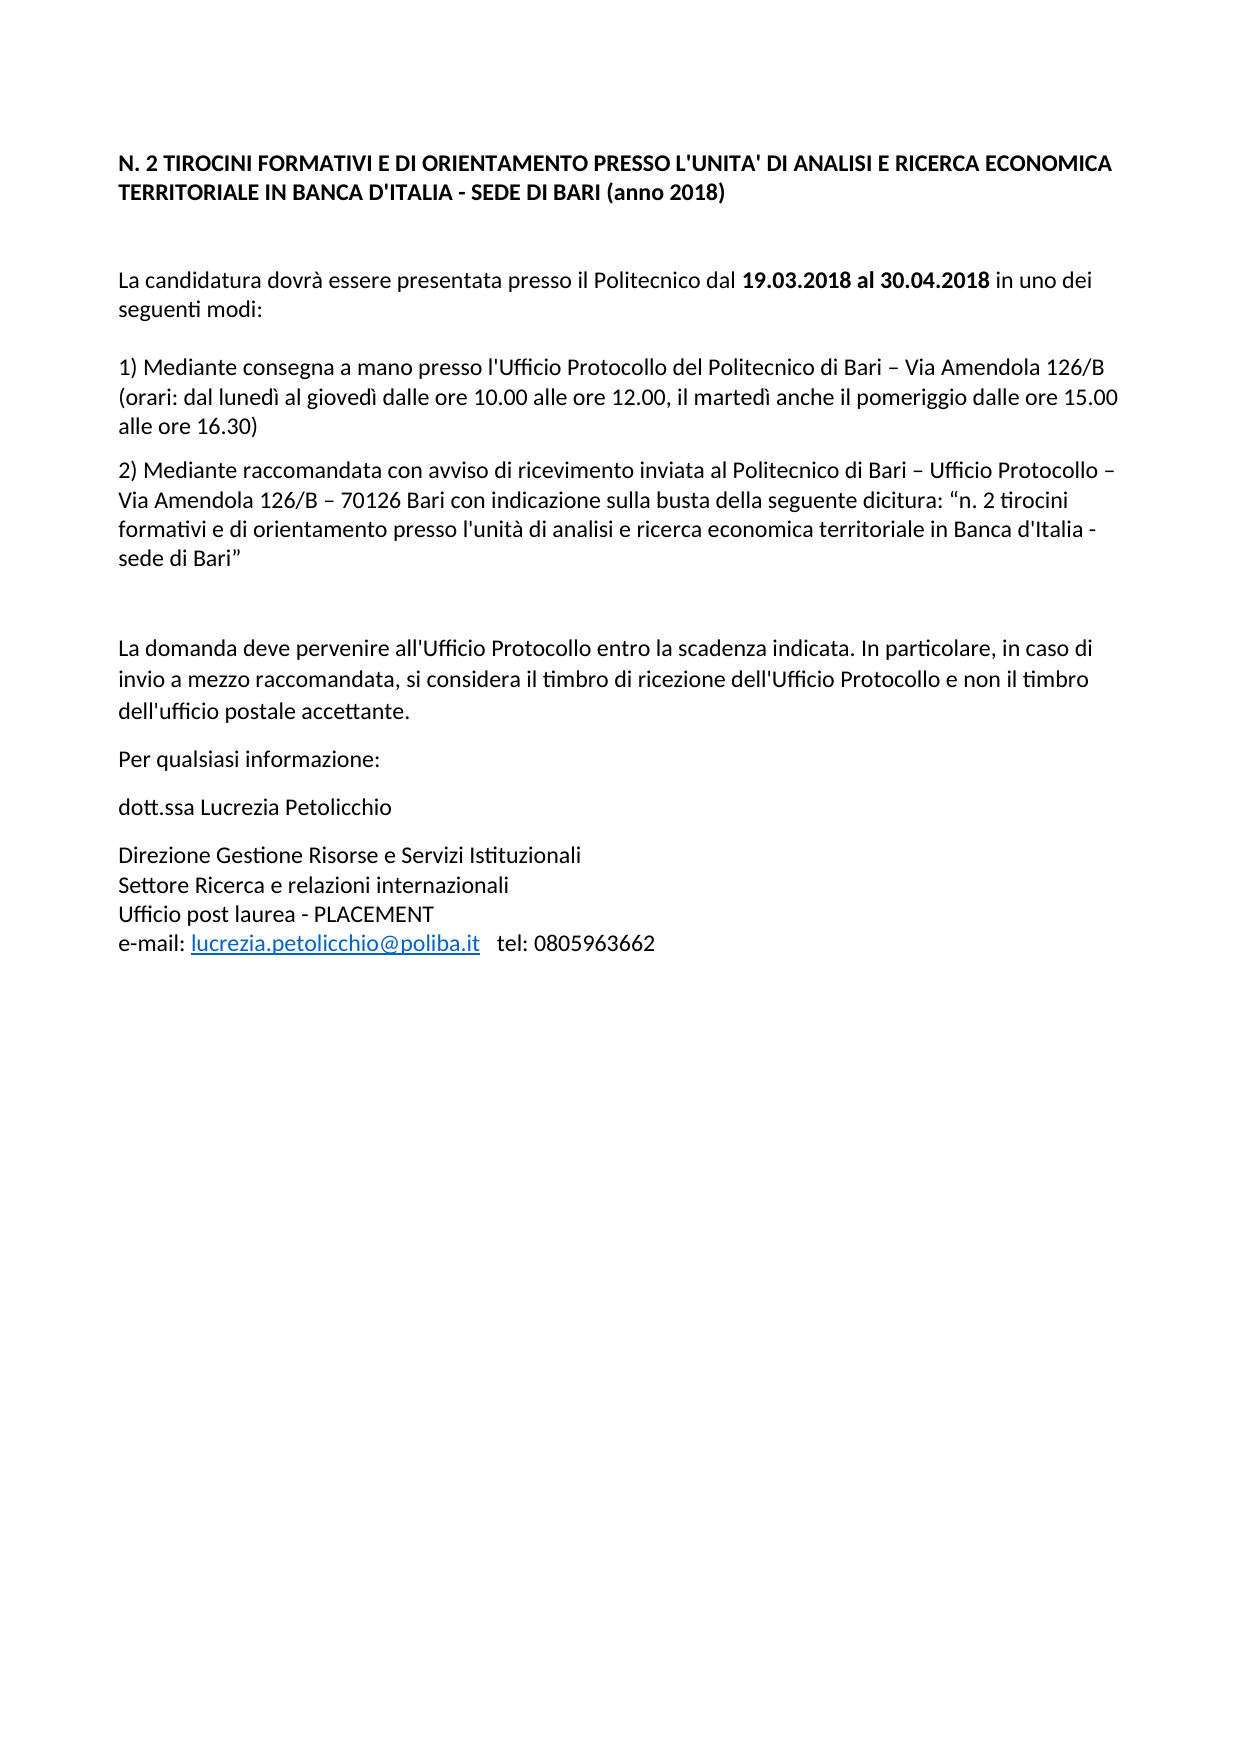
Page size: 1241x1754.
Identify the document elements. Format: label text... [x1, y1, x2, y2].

text Per qualsiasi informazione: [118, 744, 1122, 773]
text La domanda deve pervenire all'Ufficio Protocollo entro la scadenza indicata. In particolare, in caso di invio a mezzo raccomandata, si considera il timbro di ricezione dell'Ufficio Protocollo e non il timbro dell'ufficio postale accettante. [118, 633, 1122, 725]
text dott.ssa Lucrezia Petolicchio [118, 792, 1122, 821]
text La candidatura dovrà essere presentata presso il Politecnico dal 19.03.2018 al 30.04.2018 in uno dei seguenti modi: [118, 265, 1122, 323]
text 1) Mediante consegna a mano presso l'Ufficio Protocollo del Politecnico di Bari – Via Amendola 126/B (orari: dal lunedì al giovedì dalle ore 10.00 alle ore 12.00, il martedì anche il pomeriggio dalle ore 15.00 alle ore 16.30) [118, 352, 1122, 440]
text N. 2 TIROCINI FORMATIVI E DI ORIENTAMENTO PRESSO L'UNITA' DI ANALISI E RICERCA ECONOMICA TERRITORIALE IN BANCA D'ITALIA - SEDE DI BARI (anno 2018) [118, 148, 1122, 206]
text 2) Mediante raccomandata con avviso di ricevimento inviata al Politecnico di Bari – Ufficio Protocollo – Via Amendola 126/B – 70126 Bari con indicazione sulla busta della seguente dicitura: “n. 2 tirocini formativi e di orientamento presso l'unità di analisi e ricerca economica territoriale in Banca d'Italia - sede di Bari” [118, 456, 1122, 573]
text Settore Ricerca e relazioni internazionali [118, 870, 1122, 899]
text Direzione Gestione Risorse e Servizi Istituzionali [118, 840, 1122, 870]
text Ufficio post laurea - PLACEMENT [118, 899, 1122, 928]
text e-mail: lucrezia.petolicchio@poliba.it tel: 0805963662 [118, 928, 1122, 957]
